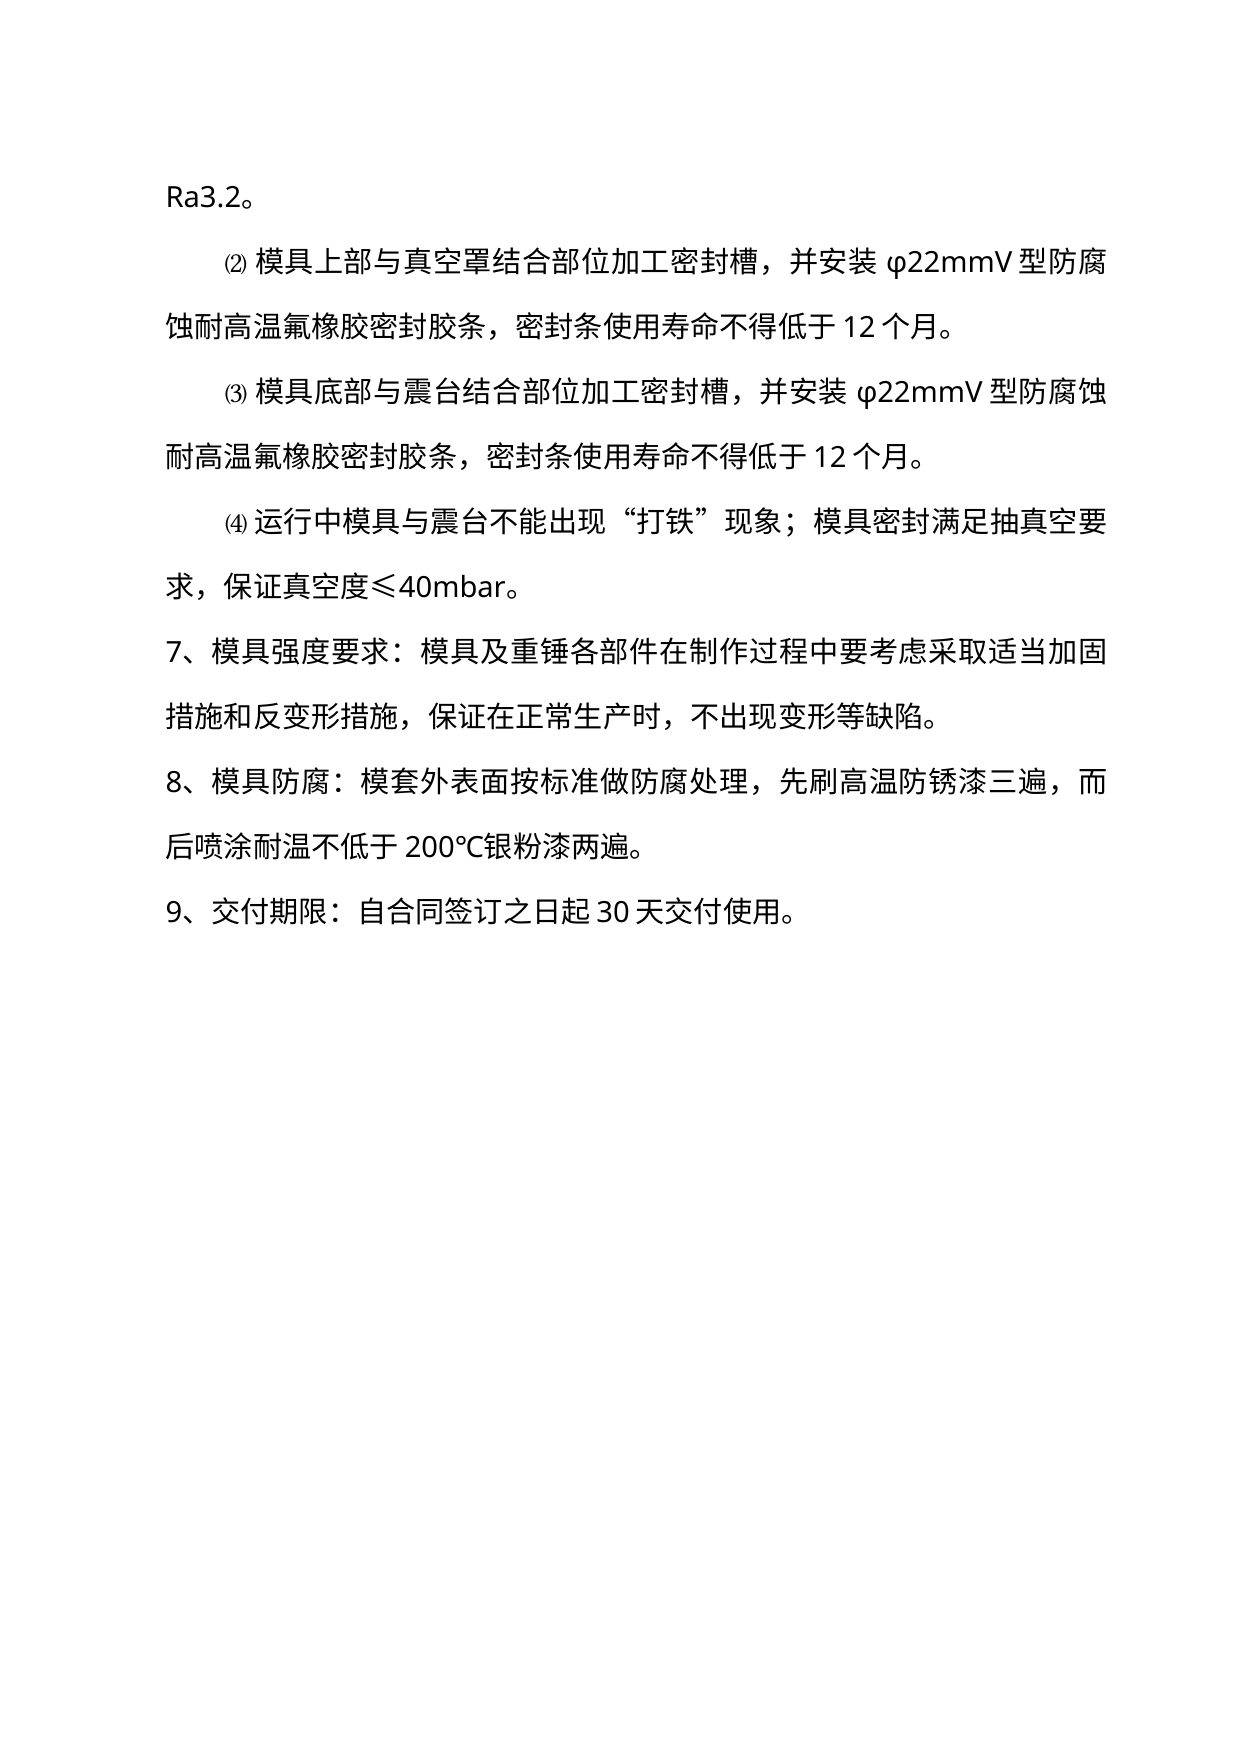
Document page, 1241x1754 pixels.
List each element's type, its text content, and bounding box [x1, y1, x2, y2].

list 模具强度要求：模具及重锤各部件在制作过程中要考虑采取适当加固措施和反变形措施，保证在正常生产时，不出现变形等缺陷。 [165, 617, 1107, 747]
list 模具防腐：模套外表面按标准做防腐处理，先刷高温防锈漆三遍，而后喷涂耐温不低于200℃银粉漆两遍。 [165, 747, 1107, 877]
list 交付期限：自合同签订之日起30天交付使用。 [165, 877, 1107, 942]
text ⑵模具上部与真空罩结合部位加工密封槽，并安装φ22mmV型防腐蚀耐高温氟橡胶密封胶条，密封条使用寿命不得低于12个月。 [165, 227, 1107, 357]
text ⑷运行中模具与震台不能出现“打铁”现象；模具密封满足抽真空要求，保证真空度≤40mbar。 [165, 487, 1107, 617]
text ⑶模具底部与震台结合部位加工密封槽，并安装φ22mmV型防腐蚀耐高温氟橡胶密封胶条，密封条使用寿命不得低于12个月。 [165, 357, 1107, 487]
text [165, 162, 1107, 227]
